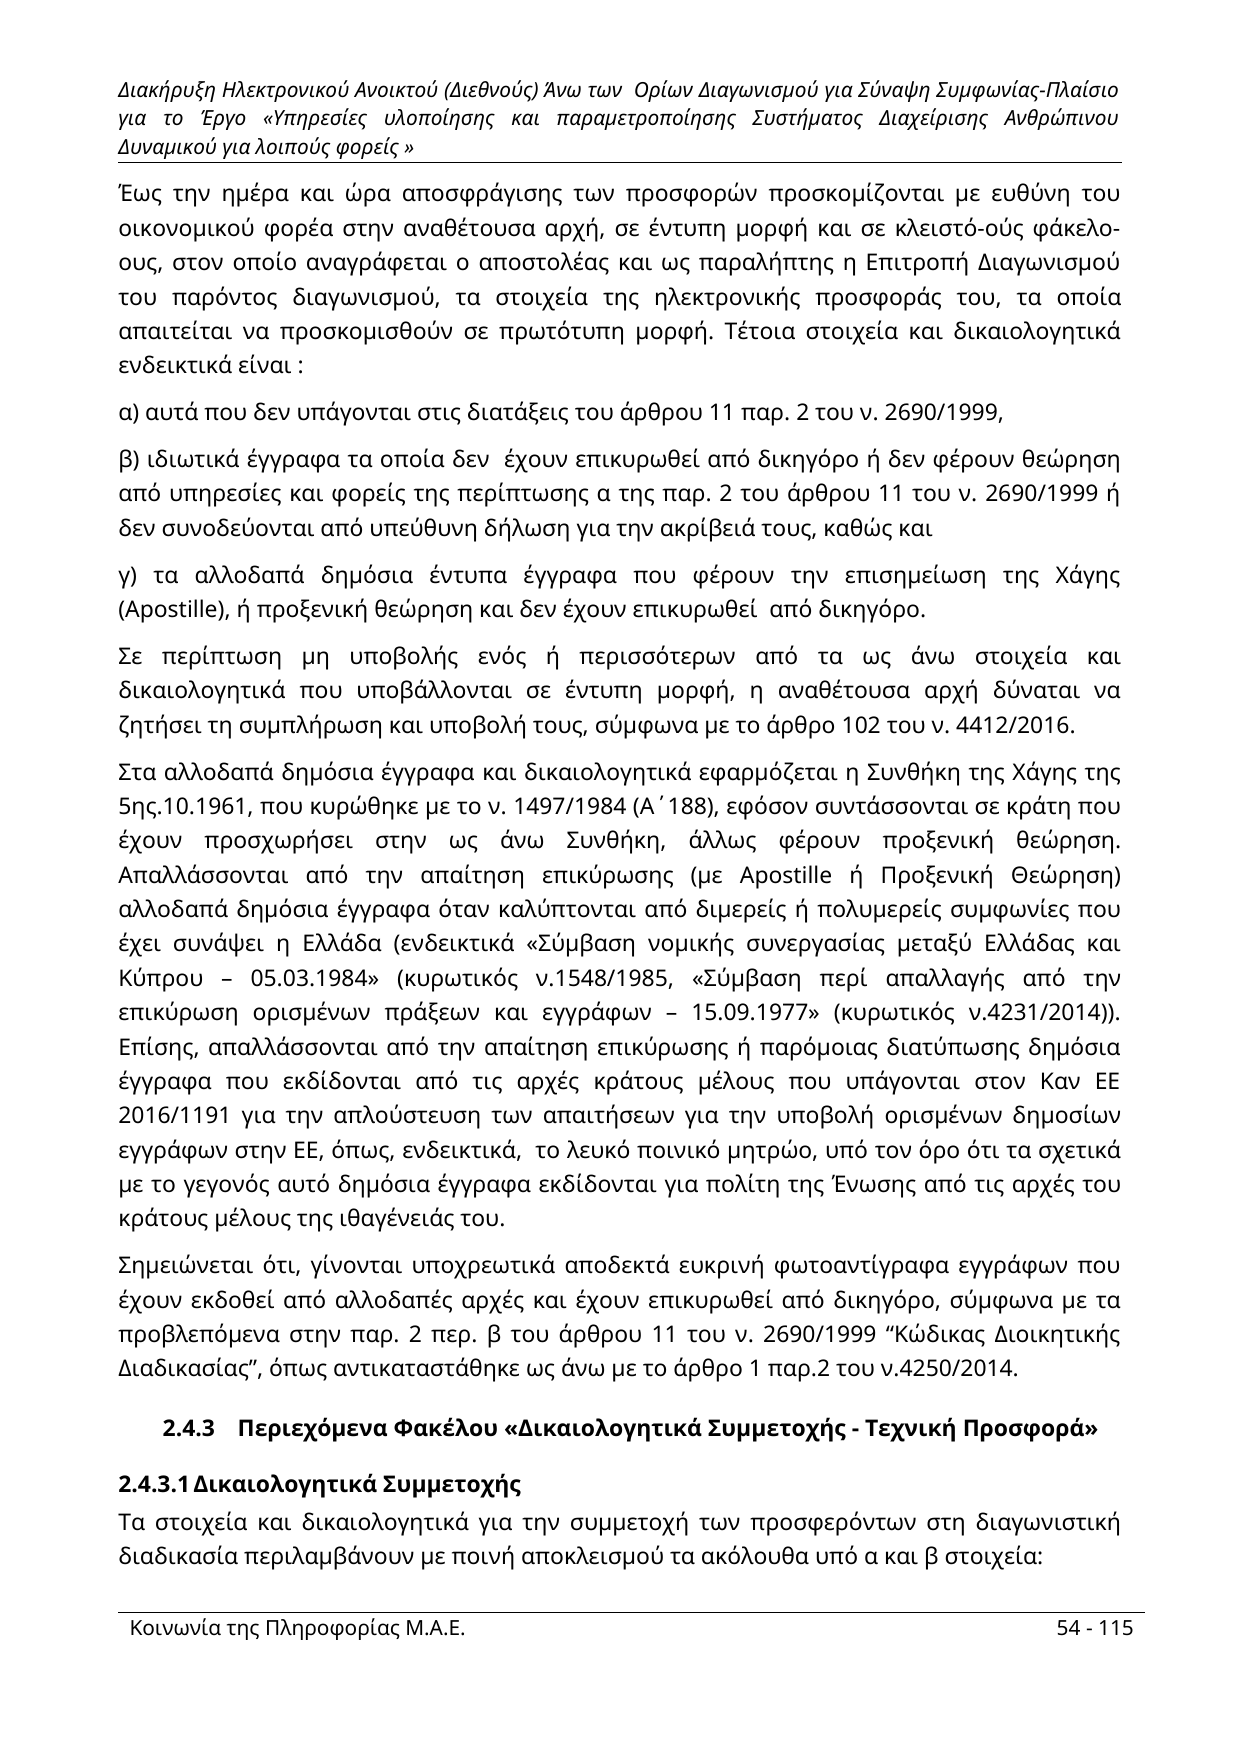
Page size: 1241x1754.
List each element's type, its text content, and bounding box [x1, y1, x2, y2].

subtitle Δικαιολογητικά Συμμετοχής [118, 1468, 1122, 1499]
text α) αυτά που δεν υπάγονται στις διατάξεις του άρθρου 11 παρ. 2 του ν. 2690/1999, [118, 396, 1122, 427]
text Έως την ημέρα και ώρα αποσφράγισης των προσφορών προσκομίζονται με ευθύνη του οικονομικού φορέα στην αναθέτουσα αρχή, σε έντυπη μορφή και σε κλειστό-ούς φάκελο-ους, στον οποίο αναγράφεται ο αποστολέας και ως παραλήπτης η Επιτροπή Διαγωνισμού του παρόντος διαγωνισμού, τα στοιχεία της ηλεκτρονικής προσφοράς του, τα οποία απαιτείται να προσκομισθούν σε πρωτότυπη μορφή. Τέτοια στοιχεία και δικαιολογητικά ενδεικτικά είναι : [118, 177, 1122, 380]
subtitle Περιεχόμενα Φακέλου «Δικαιολογητικά Συμμετοχής - Τεχνική Προσφορά» [162, 1412, 1122, 1443]
text Σημειώνεται ότι, γίνονται υποχρεωτικά αποδεκτά ευκρινή φωτοαντίγραφα εγγράφων που έχουν εκδοθεί από αλλοδαπές αρχές και έχουν επικυρωθεί από δικηγόρο, σύμφωνα με τα προβλεπόμενα στην παρ. 2 περ. β του άρθρου 11 του ν. 2690/1999 “Κώδικας Διοικητικής Διαδικασίας”, όπως αντικαταστάθηκε ως άνω με το άρθρο 1 παρ.2 του ν.4250/2014. [118, 1249, 1122, 1383]
text β) ιδιωτικά έγγραφα τα οποία δεν έχουν επικυρωθεί από δικηγόρο ή δεν φέρουν θεώρηση από υπηρεσίες και φορείς της περίπτωσης α της παρ. 2 του άρθρου 11 του ν. 2690/1999 ή δεν συνοδεύονται από υπεύθυνη δήλωση για την ακρίβειά τους, καθώς και [118, 443, 1122, 543]
text Σε περίπτωση μη υποβολής ενός ή περισσότερων από τα ως άνω στοιχεία και δικαιολογητικά που υποβάλλονται σε έντυπη μορφή, η αναθέτουσα αρχή δύναται να ζητήσει τη συμπλήρωση και υποβολή τους, σύμφωνα με το άρθρο 102 του ν. 4412/2016. [118, 640, 1122, 740]
text Τα στοιχεία και δικαιολογητικά για την συμμετοχή των προσφερόντων στη διαγωνιστική διαδικασία περιλαμβάνουν με ποινή αποκλεισμού τα ακόλουθα υπό α και β στοιχεία: [118, 1505, 1122, 1571]
text Στα αλλοδαπά δημόσια έγγραφα και δικαιολογητικά εφαρμόζεται η Συνθήκη της Χάγης της 5ης.10.1961, που κυρώθηκε με το ν. 1497/1984 (Α΄188), εφόσον συντάσσονται σε κράτη που έχουν προσχωρήσει στην ως άνω Συνθήκη, άλλως φέρουν προξενική θεώρηση. Απαλλάσσονται από την απαίτηση επικύρωσης (με Apostille ή Προξενική Θεώρηση) αλλοδαπά δημόσια έγγραφα όταν καλύπτονται από διμερείς ή πολυμερείς συμφωνίες που έχει συνάψει η Ελλάδα (ενδεικτικά «Σύμβαση νομικής συνεργασίας μεταξύ Ελλάδας και Κύπρου – 05.03.1984» (κυρωτικός ν.1548/1985, «Σύμβαση περί απαλλαγής από την επικύρωση ορισμένων πράξεων και εγγράφων – 15.09.1977» (κυρωτικός ν.4231/2014)). Επίσης, απαλλάσσονται από την απαίτηση επικύρωσης ή παρόμοιας διατύπωσης δημόσια έγγραφα που εκδίδονται από τις αρχές κράτους μέλους που υπάγονται στον Καν ΕΕ 2016/1191 για την απλούστευση των απαιτήσεων για την υποβολή ορισμένων δημοσίων εγγράφων στην ΕΕ, όπως, ενδεικτικά, το λευκό ποινικό μητρώο, υπό τον όρο ότι τα σχετικά με το γεγονός αυτό δημόσια έγγραφα εκδίδονται για πολίτη της Ένωσης από τις αρχές του κράτους μέλους της ιθαγένειάς του. [118, 755, 1122, 1233]
text γ) τα αλλοδαπά δημόσια έντυπα έγγραφα που φέρουν την επισημείωση της Χάγης (Apostille), ή προξενική θεώρηση και δεν έχουν επικυρωθεί από δικηγόρο. [118, 558, 1122, 624]
